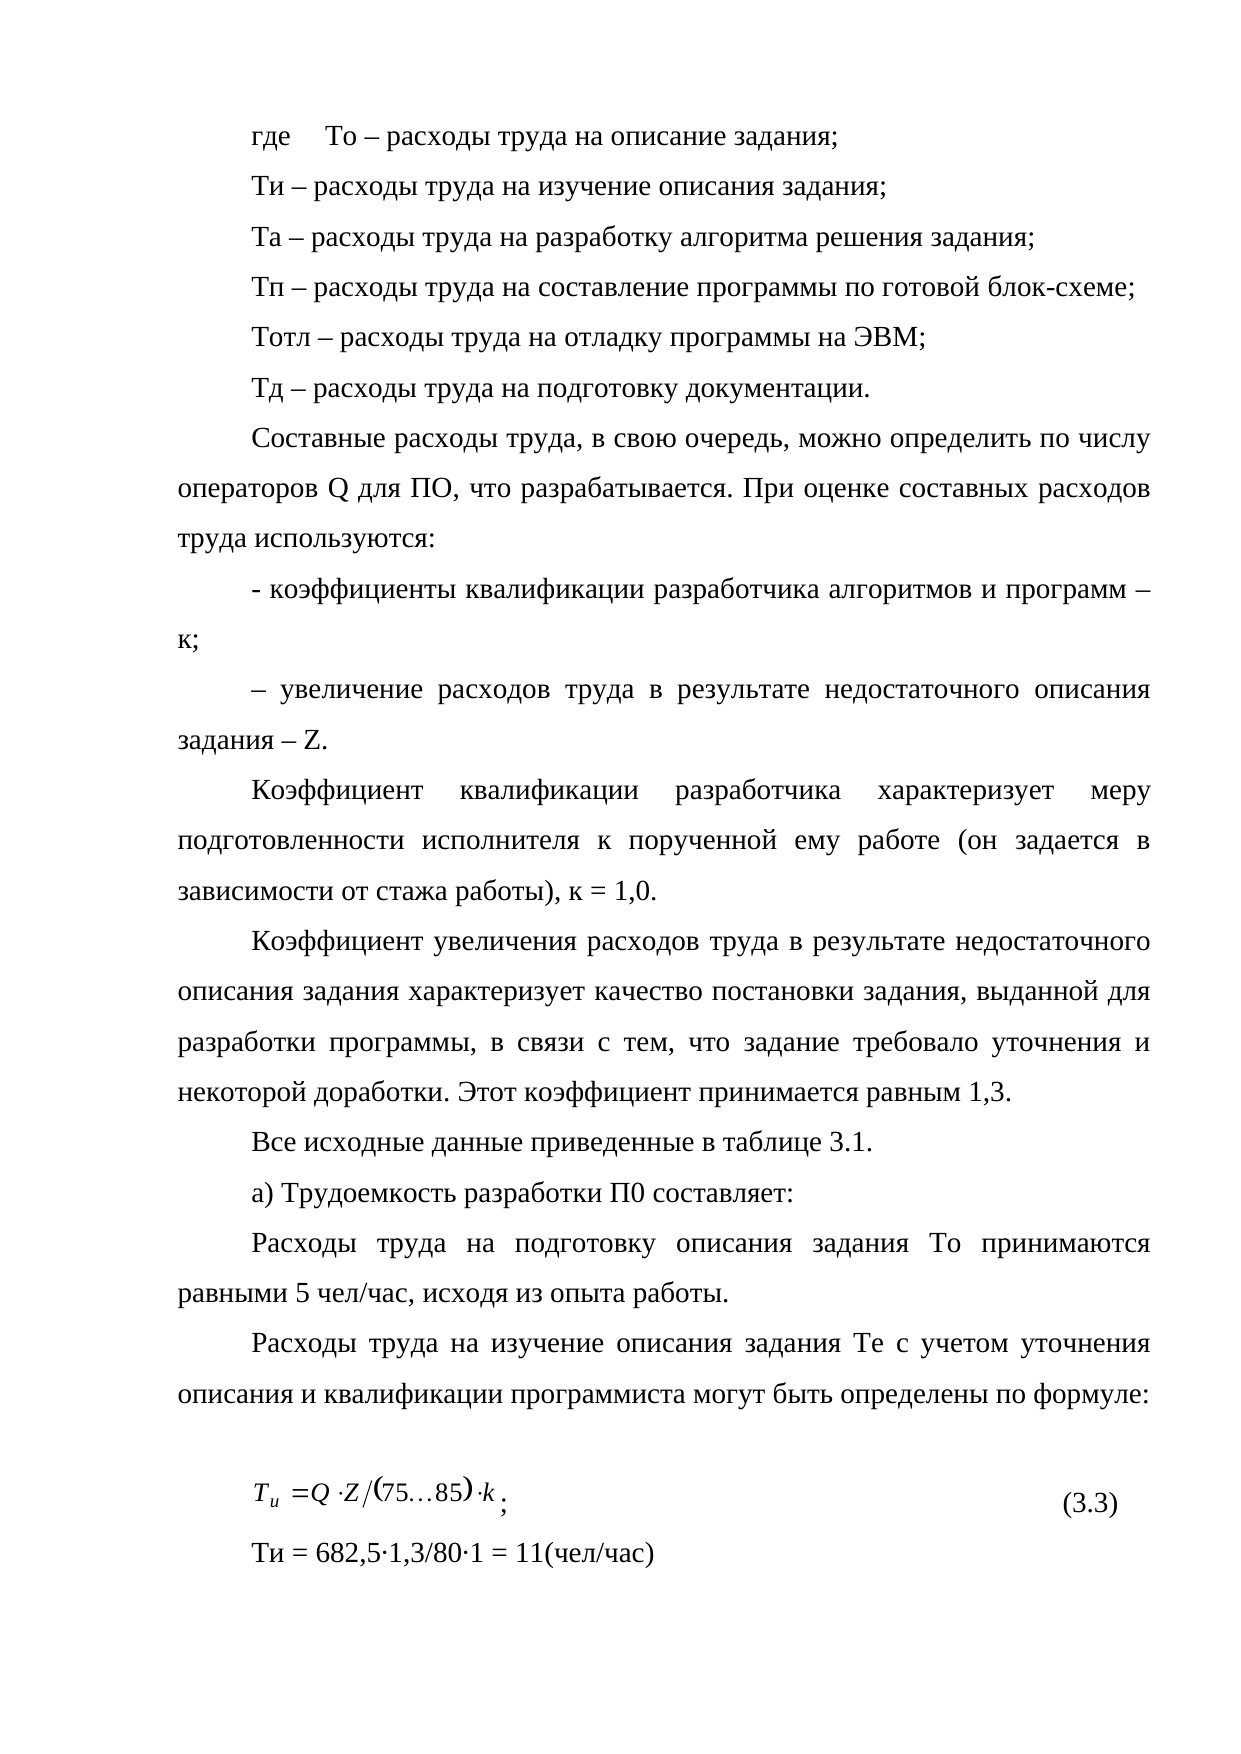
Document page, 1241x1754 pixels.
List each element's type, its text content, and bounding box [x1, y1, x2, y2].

list Коэффициент квалификации разработчика характеризует меру подготовленности исполнителя к порученной ему работе (он задается в зависимости от стажа работы), к = 1,0. [177, 772, 1152, 906]
text Составные расходы труда, в свою очередь, можно определить по числу операторов Q для ПО, что разрабатывается. При оценке составных расходов труда используются: [177, 420, 1152, 554]
text Все исходные данные приведенные в таблице 3.1. [177, 1124, 1152, 1158]
text а) Трудоемкость разработки П0 составляет: [177, 1175, 1152, 1208]
text Расходы труда на подготовку описания задания То принимаются равными 5 чел/час, исходя из опыта работы. [177, 1225, 1152, 1309]
text Ти – расходы труда на изучение описания задания; [177, 168, 1152, 202]
text Тд – расходы труда на подготовку документации. [177, 370, 1152, 403]
list Коэффициент увеличения расходов труда в результате недостаточного описания задания характеризует качество постановки задания, выданной для разработки программы, в связи с тем, что задание требовало уточнения и некоторой доработки. Этот коэффициент принимается равным 1,3. [177, 923, 1152, 1108]
text Тп – расходы труда на составление программы по готовой блок-схеме; [177, 269, 1152, 303]
text Та – расходы труда на разработку алгоритма решения задания; [177, 219, 1152, 252]
text – увеличение расходов труда в результате недостаточного описания задания – Z. [177, 672, 1152, 755]
list где То – расходы труда на описание задания; [177, 118, 1152, 152]
list Ти = 682,5∙1,3/80∙1 = 11(чел/час) [177, 1536, 1152, 1569]
text - коэффициенты квалификации разработчика алгоритмов и программ – к; [177, 571, 1152, 655]
text Тотл – расходы труда на отладку программы на ЭВМ; [177, 319, 1152, 353]
text Расходы труда на изучение описания задания Те с учетом уточнения описания и квалификации программиста могут быть определены по формуле: [177, 1326, 1152, 1409]
list ; (3.3) [177, 1477, 1152, 1519]
